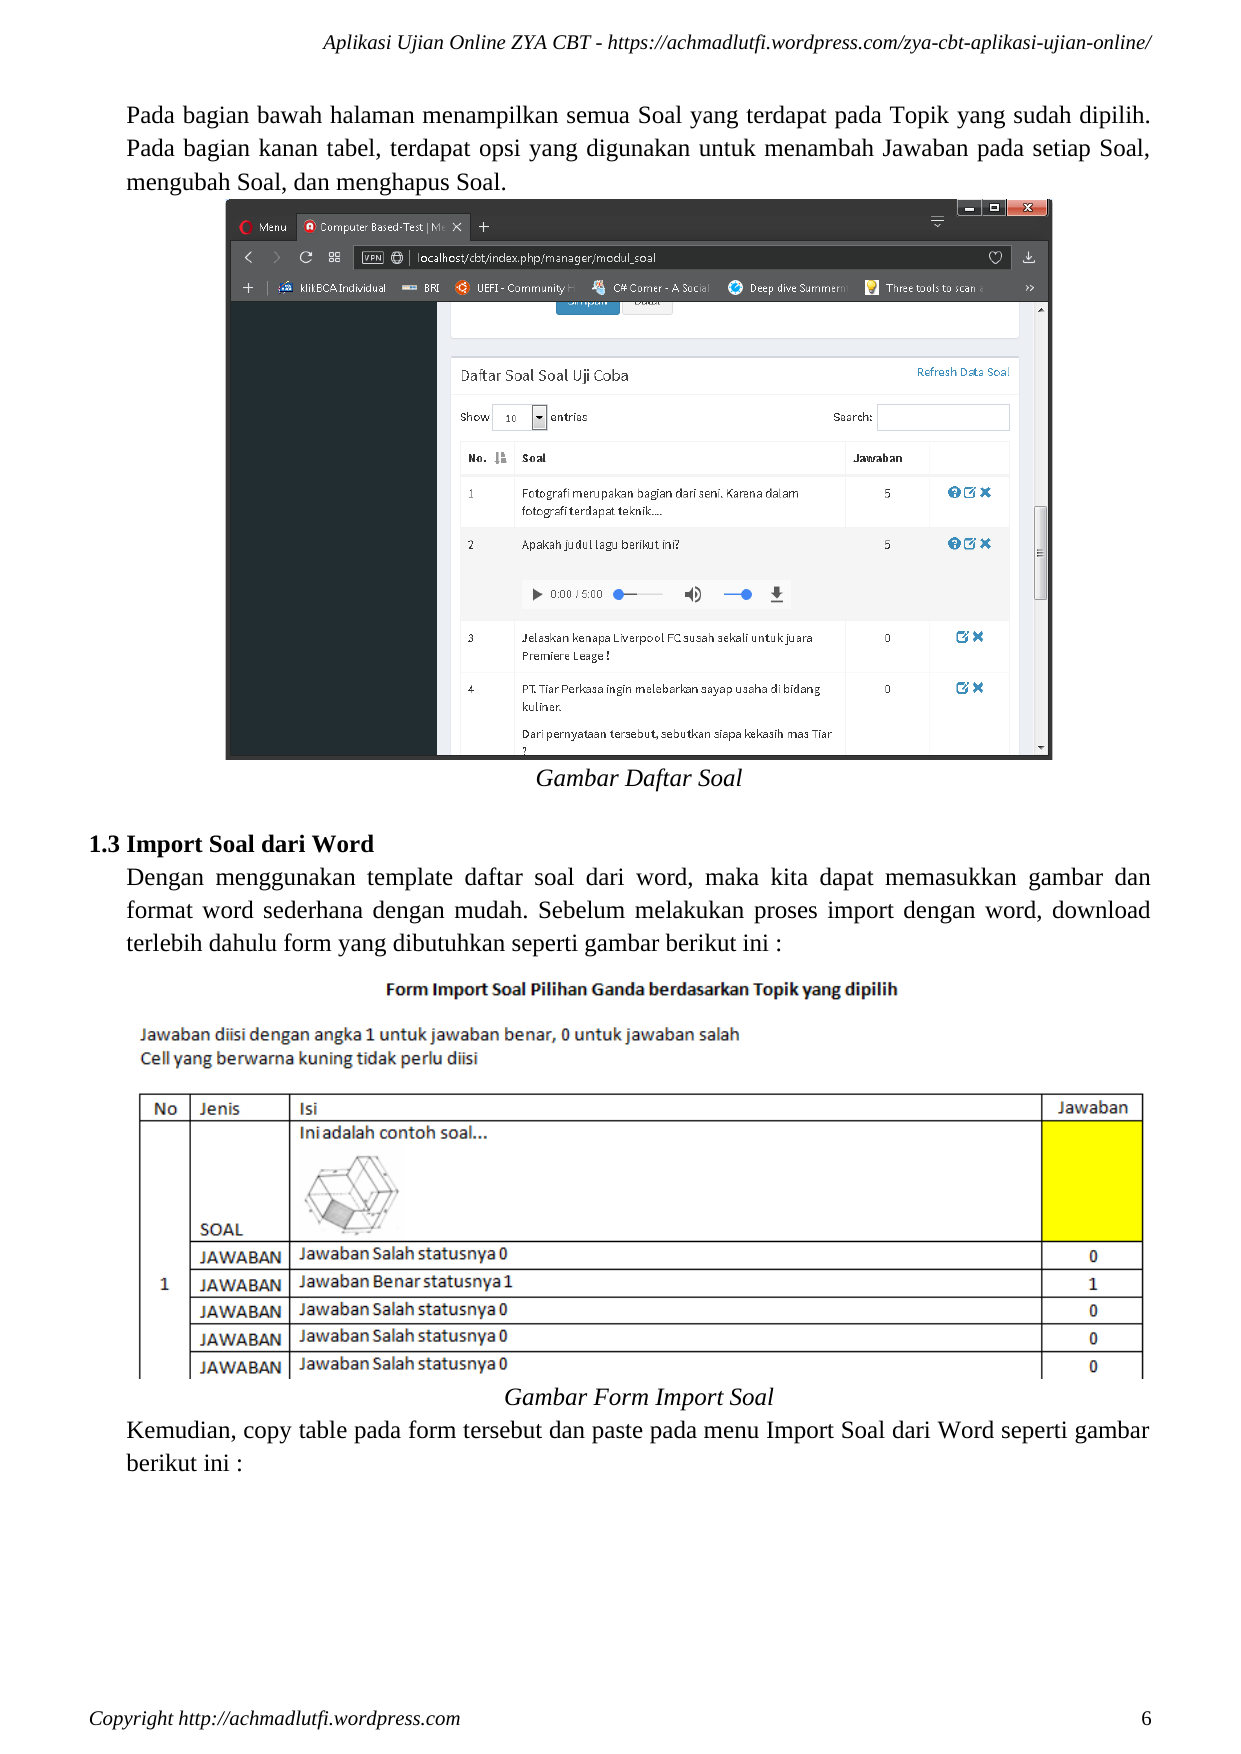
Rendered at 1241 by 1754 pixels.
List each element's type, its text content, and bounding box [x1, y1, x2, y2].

picture [225, 199, 1053, 760]
list Gambar Form Import Soal [126, 1382, 1152, 1411]
list Dengan menggunakan template daftar soal dari word, maka kita dapat memasukkan gambar dan format word sederhana dengan mudah. Sebelum melakukan proses import dengan word, download terlebih dahulu form yang dibutuhkan seperti gambar berikut ini : [126, 862, 1152, 957]
picture [126, 961, 1158, 1379]
list Import Soal dari Word [89, 829, 1152, 858]
list Kemudian, copy table pada form tersebut dan paste pada menu Import Soal dari Word seperti gambar berikut ini : [126, 1415, 1152, 1477]
list Pada bagian bawah halaman menampilkan semua Soal yang terdapat pada Topik yang sudah dipilih. Pada bagian kanan tabel, terdapat opsi yang digunakan untuk menambah Jawaban pada setiap Soal, mengubah Soal, dan menghapus Soal. [126, 101, 1152, 195]
list Gambar Daftar Soal [126, 763, 1152, 792]
